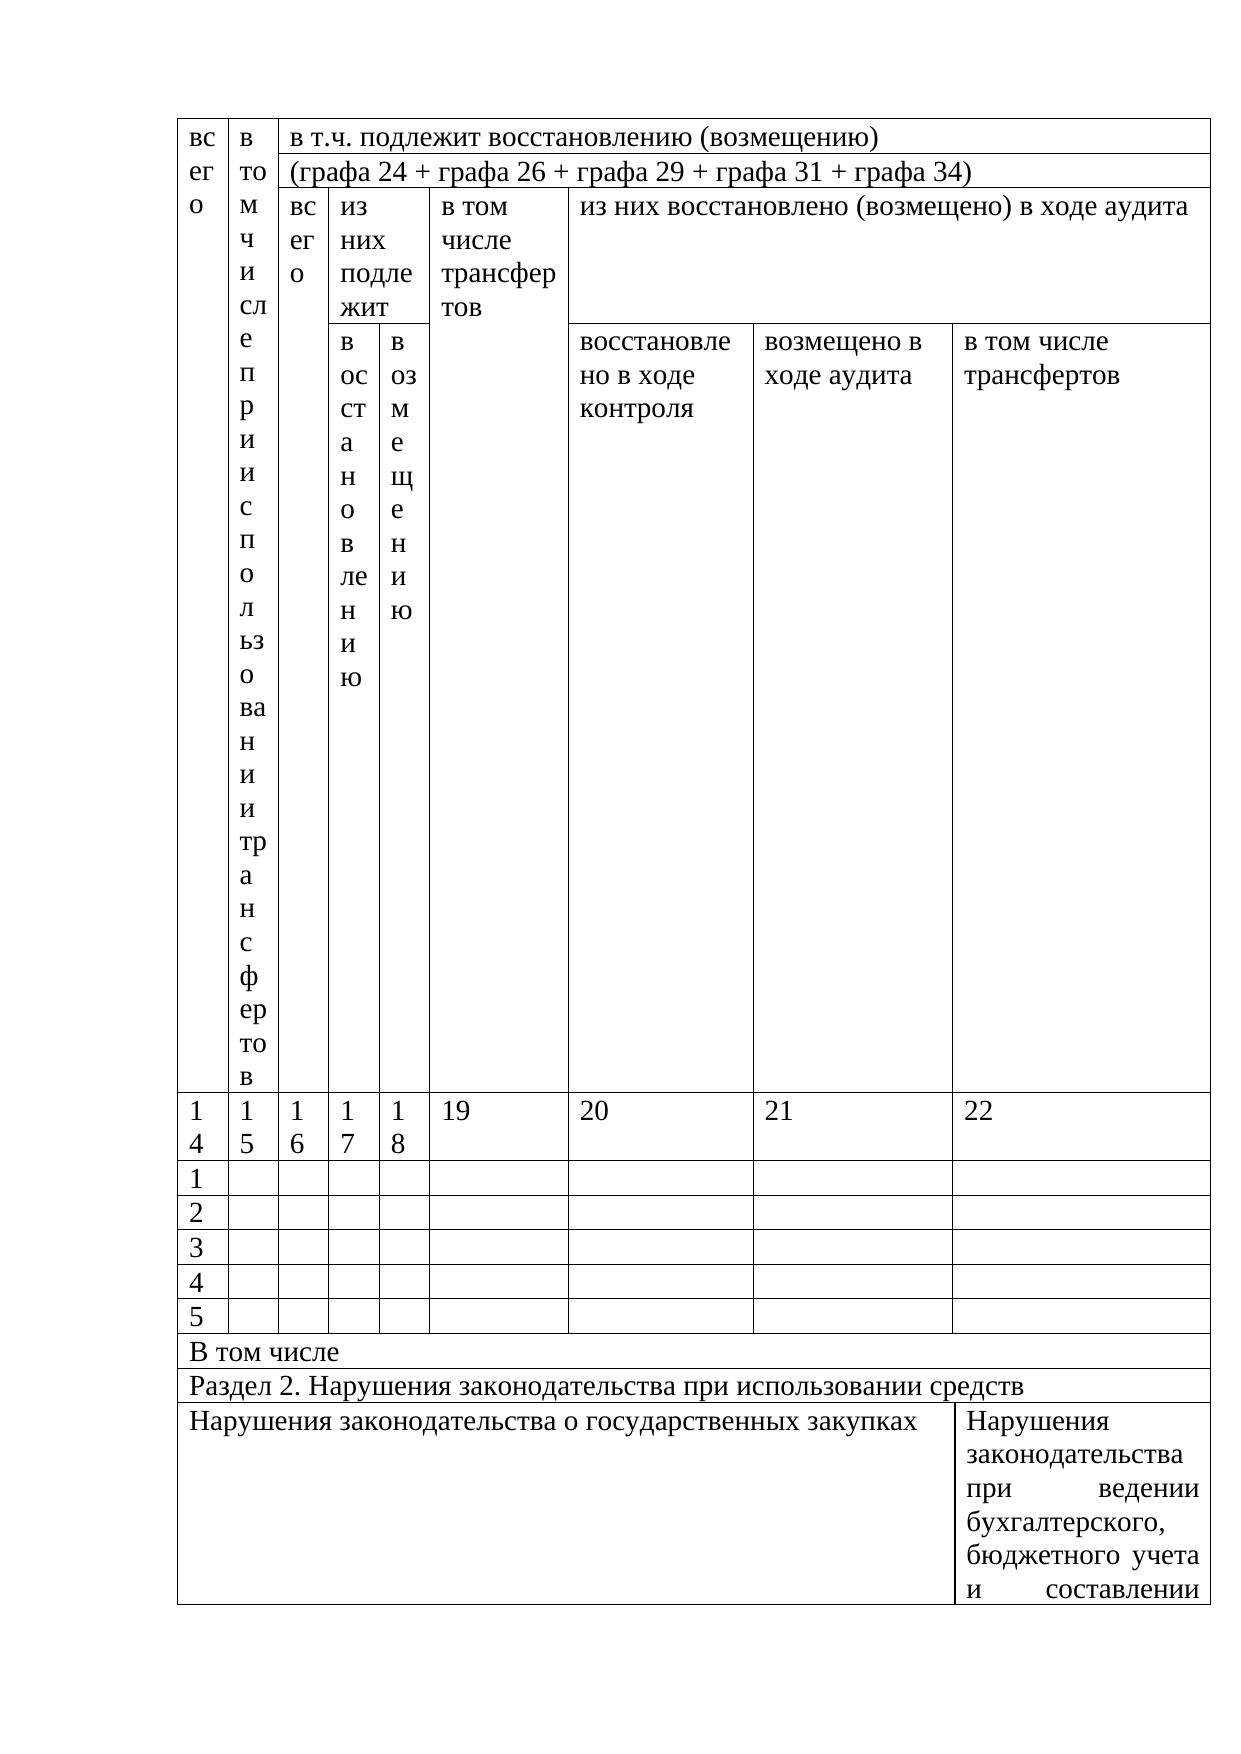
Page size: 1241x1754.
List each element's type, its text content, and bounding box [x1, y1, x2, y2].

table_cell 18 [380, 1093, 429, 1160]
table_cell 15 [229, 1093, 278, 1160]
table_cell [279, 1196, 328, 1229]
table_cell [229, 1161, 278, 1194]
table_cell [569, 1161, 753, 1194]
table_cell из них подлежит [329, 188, 429, 322]
table_cell [569, 1265, 753, 1298]
table_cell [329, 1230, 379, 1264]
table_cell [279, 1265, 328, 1298]
table_cell [953, 1161, 1210, 1194]
table_cell 14 [178, 1093, 228, 1160]
table_cell Раздел 2. Нарушения законодательства при использовании средств [178, 1369, 1210, 1402]
table_cell всего [178, 119, 228, 1092]
table_cell 4 [178, 1265, 228, 1298]
table_cell [953, 1299, 1210, 1333]
table_cell [229, 1265, 278, 1298]
table_cell [754, 1299, 952, 1333]
table_cell [329, 1265, 379, 1298]
table_cell [754, 1161, 952, 1194]
table_cell [569, 1196, 753, 1229]
table_cell всего [279, 188, 328, 1092]
table_cell в т.ч. подлежит восстановлению (возмещению) [279, 119, 1210, 153]
table_cell [229, 1230, 278, 1264]
table_cell [953, 1230, 1210, 1264]
table_cell [380, 1299, 429, 1333]
table_cell 1 [178, 1161, 228, 1194]
table_cell [380, 1161, 429, 1194]
table_cell из них восстановлено (возмещено) в ходе аудита [569, 188, 1210, 322]
table_cell 16 [279, 1093, 328, 1160]
table_cell 22 [953, 1093, 1210, 1160]
table_cell 19 [430, 1093, 568, 1160]
table_cell [430, 1230, 568, 1264]
table_cell в том числе трансфертов [953, 324, 1210, 1092]
table_cell в том числе трансфертов [430, 188, 568, 1092]
table_cell 2 [178, 1196, 228, 1229]
table_cell возмещению [380, 324, 429, 1092]
table_cell [430, 1196, 568, 1229]
table_cell [953, 1265, 1210, 1298]
table_cell [229, 1299, 278, 1333]
table_cell 3 [178, 1230, 228, 1264]
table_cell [956, 1403, 1210, 1604]
table_cell 17 [329, 1093, 379, 1160]
table_cell [430, 1161, 568, 1194]
table_cell В том числе [178, 1334, 1210, 1367]
table_cell восстановлению [329, 324, 379, 1092]
table_cell (графа 24 + графа 26 + графа 29 + графа 31 + графа 34) [279, 154, 1210, 187]
table_cell [430, 1299, 568, 1333]
table_cell [380, 1230, 429, 1264]
table_cell в том числе при использовании трансфертов [229, 119, 278, 1092]
table_cell [329, 1161, 379, 1194]
table_cell [754, 1230, 952, 1264]
table_cell [754, 1265, 952, 1298]
table_cell [329, 1299, 379, 1333]
table_cell [754, 1196, 952, 1229]
table_cell [380, 1265, 429, 1298]
table_cell возмещено в ходе аудита [754, 324, 952, 1092]
table_cell [329, 1196, 379, 1229]
table_cell [279, 1161, 328, 1194]
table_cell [178, 1403, 954, 1604]
table_cell восстановлено в ходе контроля [569, 324, 753, 1092]
table_cell [229, 1196, 278, 1229]
table_cell [279, 1299, 328, 1333]
table_cell [569, 1299, 753, 1333]
table_cell 5 [178, 1299, 228, 1333]
table_cell 20 [569, 1093, 753, 1160]
table_cell 21 [754, 1093, 952, 1160]
table_cell [569, 1230, 753, 1264]
table_cell [380, 1196, 429, 1229]
table_cell [279, 1230, 328, 1264]
table_cell [430, 1265, 568, 1298]
table_cell [953, 1196, 1210, 1229]
